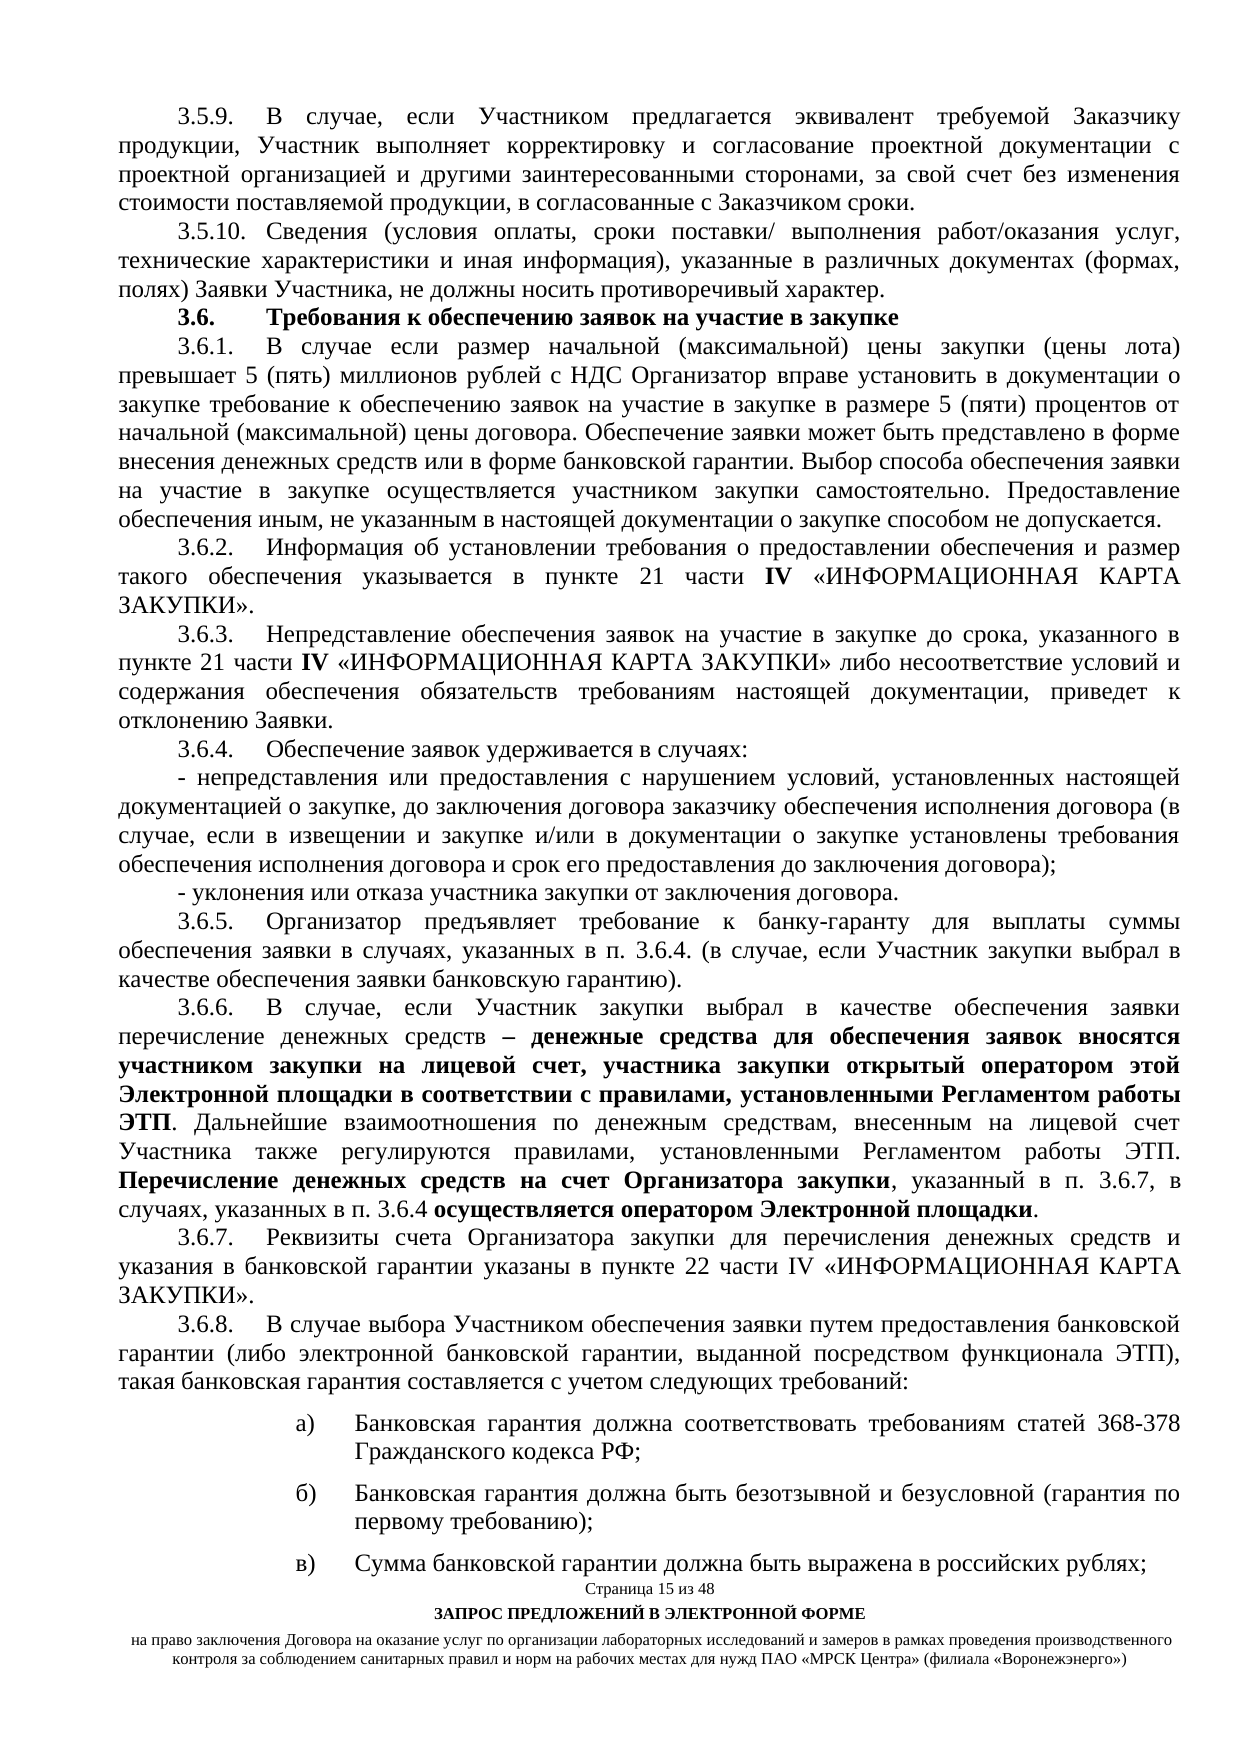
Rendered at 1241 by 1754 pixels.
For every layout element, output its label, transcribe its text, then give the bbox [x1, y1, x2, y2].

text - непредставления или предоставления с нарушением условий, установленных настоящей документацией о закупке, до заключения договора заказчику обеспечения исполнения договора (в случае, если в извещении и закупке и/или в документации о закупке установлены требования обеспечения исполнения договора и срок его предоставления до заключения договора); [118, 762, 1181, 877]
text - уклонения или отказа участника закупки от заключения договора. [118, 877, 1181, 906]
subtitle В случае выбора Участником обеспечения заявки путем предоставления банковской гарантии (либо электронной банковской гарантии, выданной посредством функционала ЭТП), такая банковская гарантия составляется с учетом следующих требований: [118, 1309, 1181, 1395]
list Сумма банковской гарантии должна быть выражена в российских рублях; [295, 1548, 1181, 1576]
subtitle Непредставление обеспечения заявок на участие в закупке до срока, указанного в пункте 21 части IV «ИНФОРМАЦИОННАЯ КАРТА ЗАКУПКИ» либо несоответствие условий и содержания обеспечения обязательств требованиям настоящей документации, приведет к отклонению Заявки. [118, 619, 1181, 734]
subtitle Требования к обеспечению заявок на участие в закупке [118, 302, 1181, 331]
subtitle Информация об установлении требования о предоставлении обеспечения и размер такого обеспечения указывается в пункте 21 части IV «ИНФОРМАЦИОННАЯ КАРТА ЗАКУПКИ». [118, 532, 1181, 619]
subtitle Организатор предъявляет требование к банку-гаранту для выплаты суммы обеспечения заявки в случаях, указанных в п. 3.6.4. (в случае, если Участник закупки выбрал в качестве обеспечения заявки банковскую гарантию). [118, 906, 1181, 992]
subtitle Обеспечение заявок удерживается в случаях: [118, 734, 1181, 762]
subtitle В случае если размер начальной (максимальной) цены закупки (цены лота) превышает 5 (пять) миллионов рублей с НДС Организатор вправе установить в документации о закупке требование к обеспечению заявок на участие в закупке в размере 5 (пяти) процентов от начальной (максимальной) цены договора. Обеспечение заявки может быть представлено в форме внесения денежных средств или в форме банковской гарантии. Выбор способа обеспечения заявки на участие в закупке осуществляется участником закупки самостоятельно. Предоставление обеспечения иным, не указанным в настоящей документации о закупке способом не допускается. [118, 331, 1181, 532]
list Банковская гарантия должна быть безотзывной и безусловной (гарантия по первому требованию); [295, 1478, 1181, 1535]
subtitle В случае, если Участник закупки выбрал в качестве обеспечения заявки перечисление денежных средств – денежные средства для обеспечения заявок вносятся участником закупки на лицевой счет, участника закупки открытый оператором этой Электронной площадки в соответствии с правилами, установленными Регламентом работы ЭТП. Дальнейшие взаимоотношения по денежным средствам, внесенным на лицевой счет Участника также регулируются правилами, установленными Регламентом работы ЭТП. Перечисление денежных средств на счет Организатора закупки, указанный в п. 3.6.7, в случаях, указанных в п. 3.6.4 осуществляется оператором Электронной площадки. [118, 992, 1181, 1222]
subtitle В случае, если Участником предлагается эквивалент требуемой Заказчику продукции, Участник выполняет корректировку и согласование проектной документации с проектной организацией и другими заинтересованными сторонами, за свой счет без изменения стоимости поставляемой продукции, в согласованные с Заказчиком сроки. [118, 101, 1181, 216]
list Банковская гарантия должна соответствовать требованиям статей 368-378 Гражданского кодекса РФ; [295, 1408, 1181, 1465]
subtitle Сведения (условия оплаты, сроки поставки/ выполнения работ/оказания услуг, технические характеристики и иная информация), указанные в различных документах (формах, полях) Заявки Участника, не должны носить противоречивый характер. [118, 216, 1181, 302]
subtitle Реквизиты счета Организатора закупки для перечисления денежных средств и указания в банковской гарантии указаны в пункте 22 части IV «ИНФОРМАЦИОННАЯ КАРТА ЗАКУПКИ». [118, 1222, 1181, 1309]
